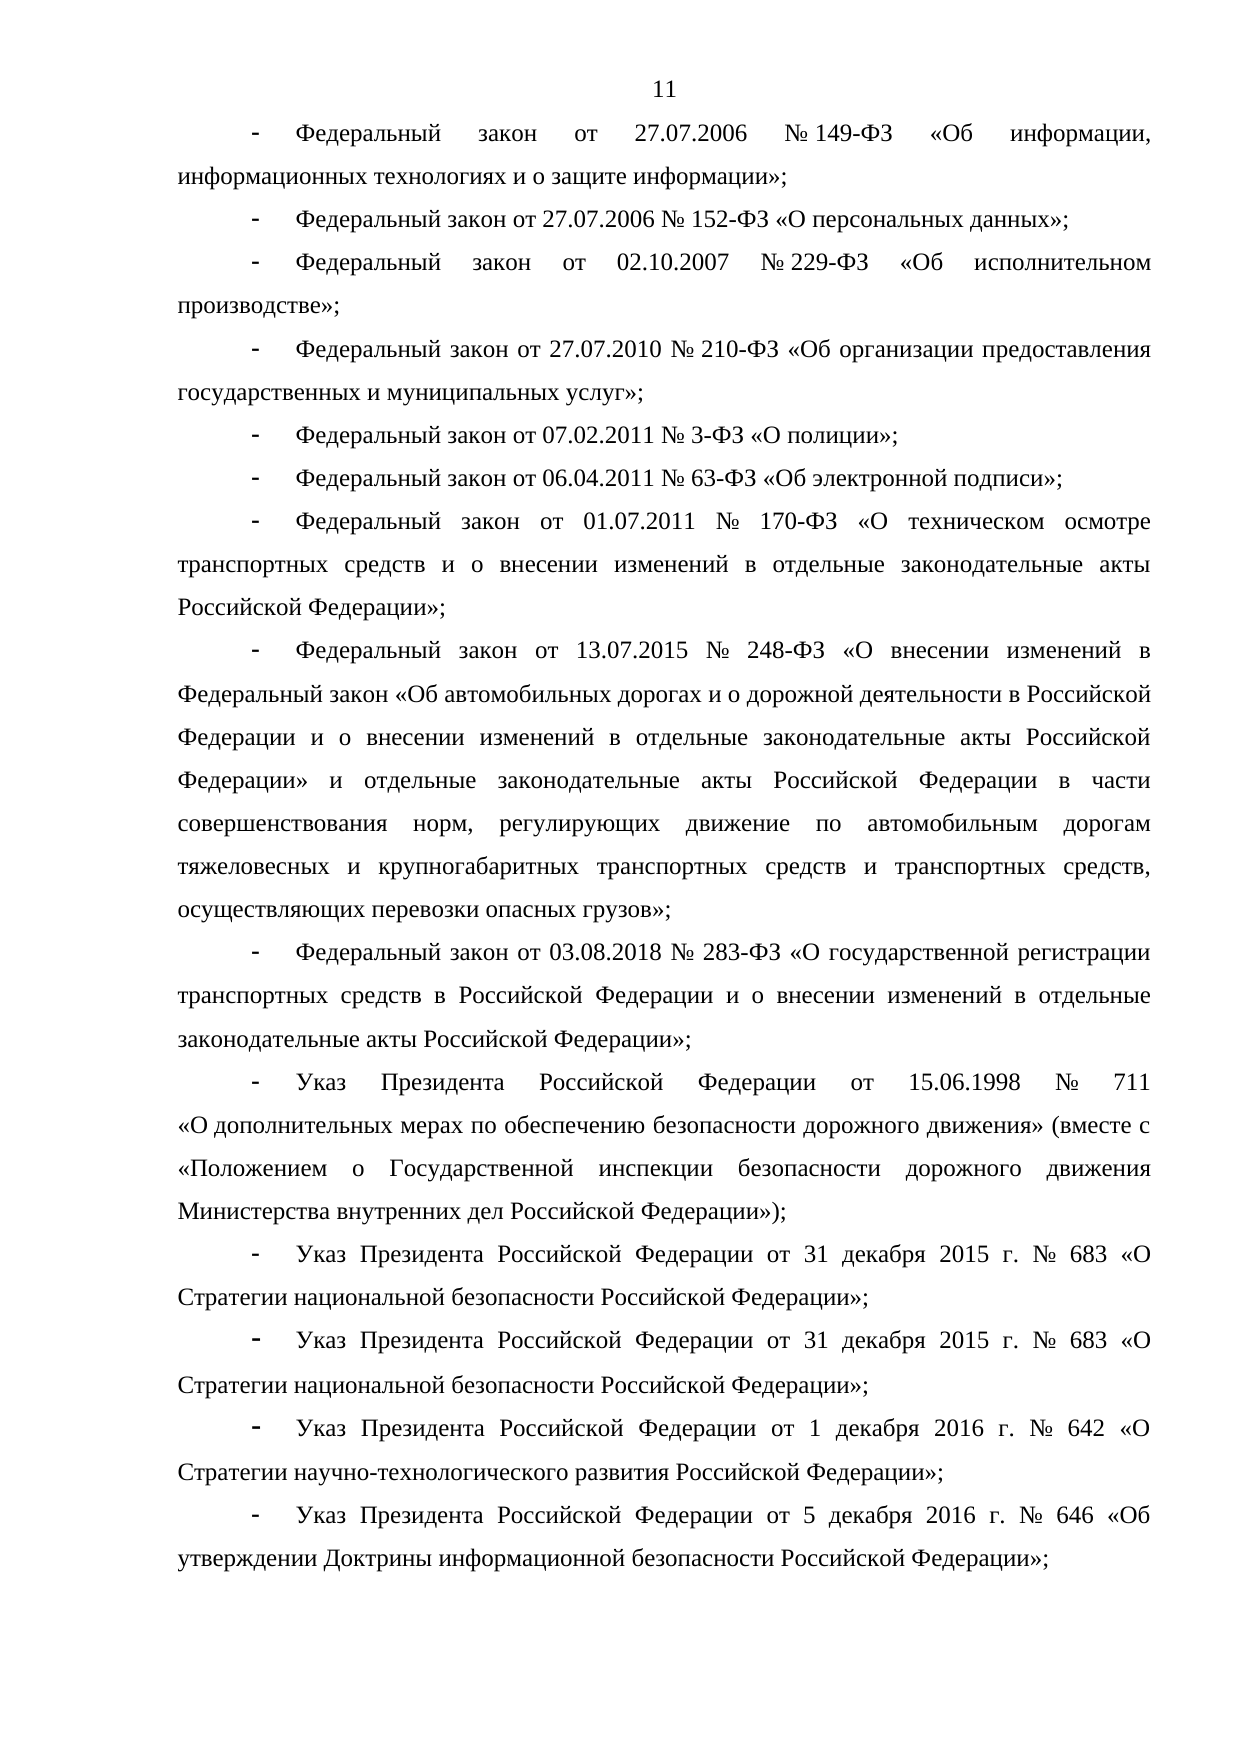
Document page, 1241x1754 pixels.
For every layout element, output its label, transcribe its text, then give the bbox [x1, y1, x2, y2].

list Федеральный закон от 03.08.2018 № 283-ФЗ «О государственной регистрации транспортных средств в Российской Федерации и о внесении изменений в отдельные законодательные акты Российской Федерации»; [177, 937, 1152, 1052]
list Указ Президента Российской Федерации от 31 декабря 2015 г. № 683 «О Стратегии национальной безопасности Российской Федерации»; [177, 1326, 1152, 1398]
list Указ Президента Российской Федерации от 5 декабря 2016 г. № 646 «Об утверждении Доктрины информационной безопасности Российской Федерации»; [177, 1500, 1152, 1572]
list Федеральный закон от 01.07.2011 № 170-ФЗ «О техническом осмотре транспортных средств и о внесении изменений в отдельные законодательные акты Российской Федерации»; [177, 506, 1152, 621]
list Федеральный закон от 06.04.2011 № 63-ФЗ «Об электронной подписи»; [177, 463, 1152, 492]
list Указ Президента Российской Федерации от 1 декабря 2016 г. № 642 «О Стратегии научно-технологического развития Российской Федерации»; [177, 1413, 1152, 1486]
list Указ Президента Российской Федерации от 15.06.1998 № 711 «О дополнительных мерах по обеспечению безопасности дорожного движения» (вместе с «Положением о Государственной инспекции безопасности дорожного движения Министерства внутренних дел Российской Федерации»); [177, 1067, 1152, 1225]
list Федеральный закон от 27.07.2006 № 152-ФЗ «О персональных данных»; [177, 204, 1152, 233]
list Федеральный закон от 02.10.2007 № 229-ФЗ «Об исполнительном производстве»; [177, 247, 1152, 319]
list Федеральный закон от 27.07.2010 № 210-ФЗ «Об организации предоставления государственных и муниципальных услуг»; [177, 334, 1152, 406]
list Федеральный закон от 13.07.2015 № 248-ФЗ «О внесении изменений в Федеральный закон «Об автомобильных дорогах и о дорожной деятельности в Российской Федерации и о внесении изменений в отдельные законодательные акты Российской Федерации» и отдельные законодательные акты Российской Федерации в части совершенствования норм, регулирующих движение по автомобильным дорогам тяжеловесных и крупногабаритных транспортных средств и транспортных средств, осуществляющих перевозки опасных грузов»; [177, 636, 1152, 923]
list Федеральный закон от 07.02.2011 № 3-ФЗ «О полиции»; [177, 420, 1152, 449]
list Указ Президента Российской Федерации от 31 декабря 2015 г. № 683 «О Стратегии национальной безопасности Российской Федерации»; [177, 1239, 1152, 1311]
list Федеральный закон от 27.07.2006 № 149-ФЗ «Об информации, информационных технологиях и о защите информации»; [177, 118, 1152, 190]
